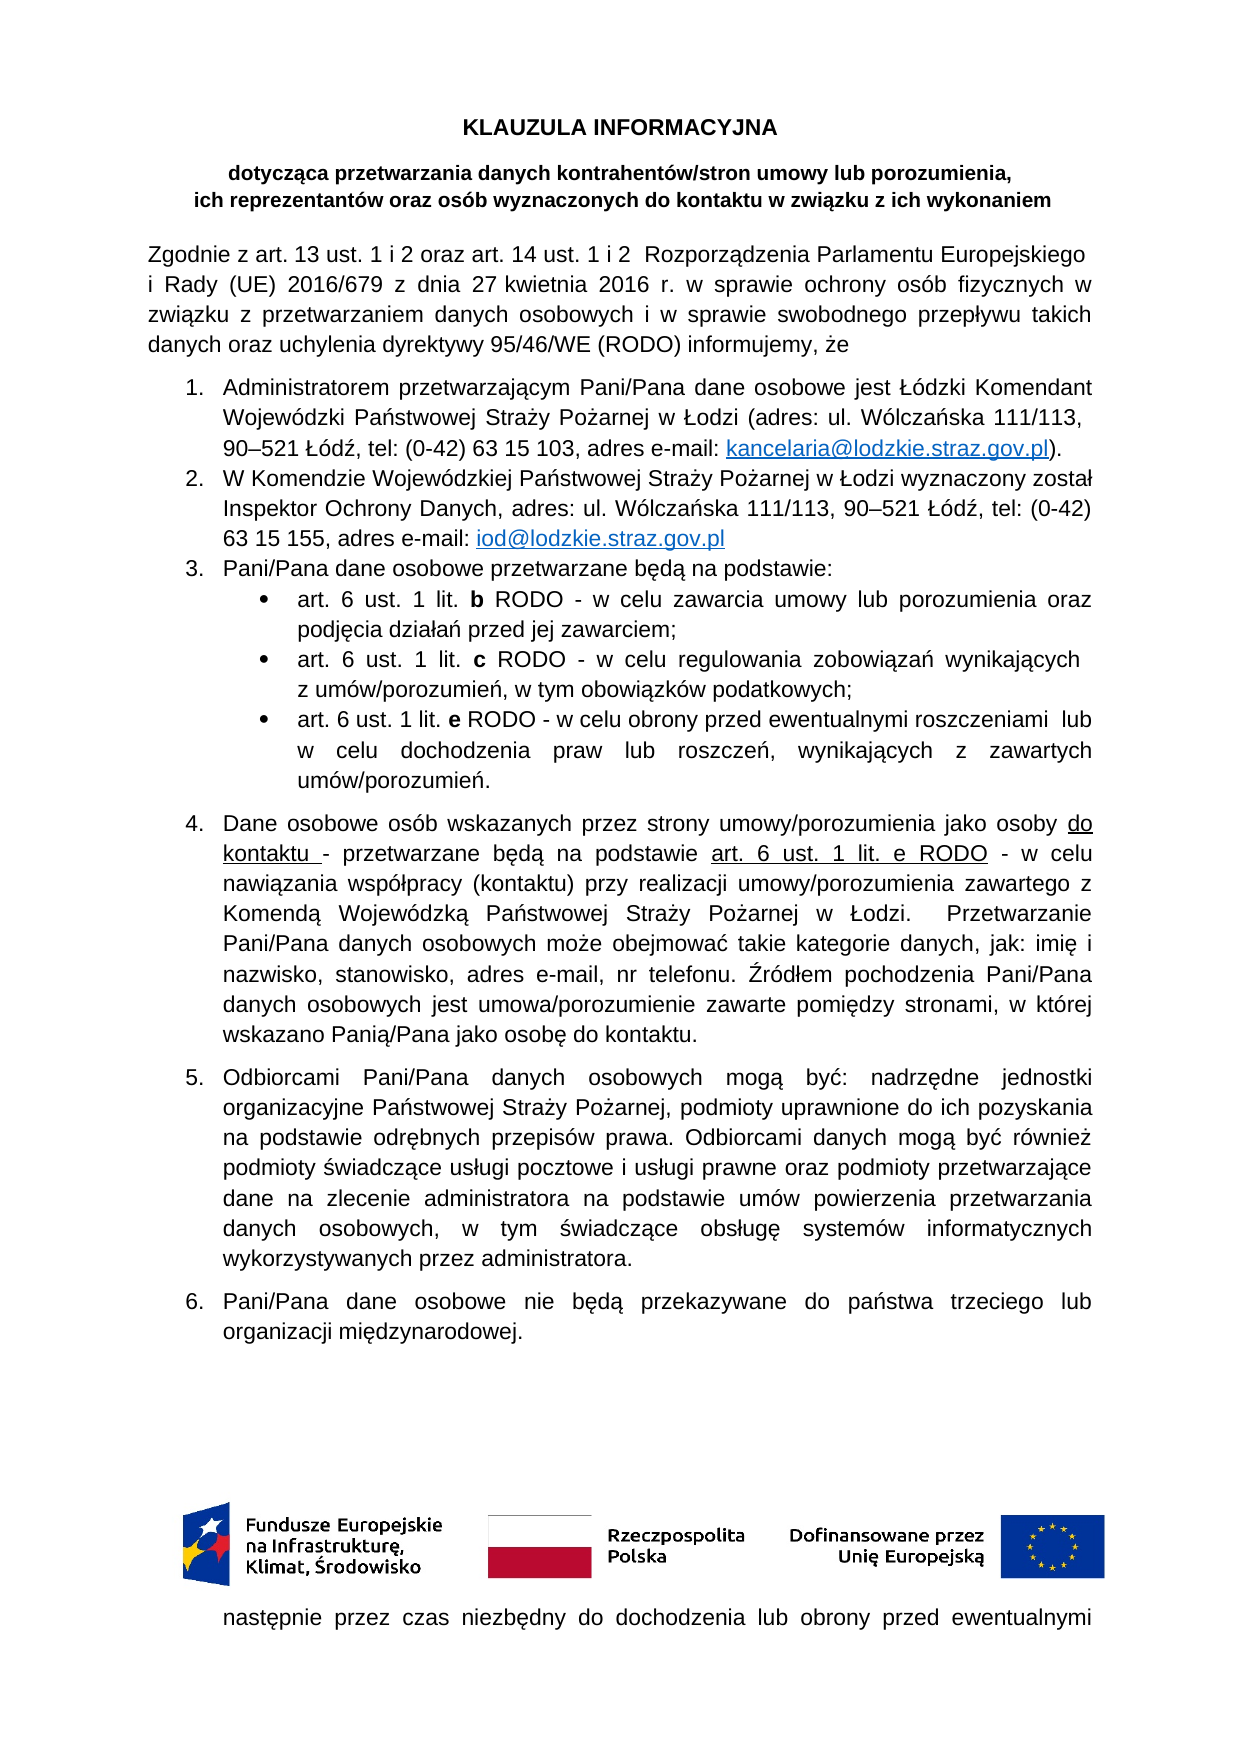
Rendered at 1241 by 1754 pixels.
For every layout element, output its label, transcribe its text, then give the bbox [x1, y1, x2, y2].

list art. 6 ust. 1 lit. e RODO - w celu obrony przed ewentualnymi roszczeniami lub w celu dochodzenia praw lub roszczeń, wynikających z zawartych umów/porozumień. [260, 706, 1093, 793]
list Pani/Pana dane osobowe nie będą przekazywane do państwa trzeciego lub organizacji międzynarodowej. [185, 1288, 1093, 1344]
text KLAUZULA INFORMACYJNA [148, 114, 1093, 140]
list art. 6 ust. 1 lit. b RODO - w celu zawarcia umowy lub porozumienia oraz podjęcia działań przed jej zawarciem; [260, 586, 1093, 642]
list Pani/Pana dane osobowe przetwarzane będą na podstawie: [185, 555, 1093, 582]
text Zgodnie z art. 13 ust. 1 i 2 oraz art. 14 ust. 1 i 2 Rozporządzenia Parlamentu Europejskiego i Rady (UE) 2016/679 z dnia 27 kwietnia 2016 r. w sprawie ochrony osób fizycznych w związku z przetwarzaniem danych osobowych i w sprawie swobodnego przepływu takich danych oraz uchylenia dyrektywy 95/46/WE (RODO) informujemy, że [148, 241, 1093, 358]
list Administratorem przetwarzającym Pani/Pana dane osobowe jest Łódzki Komendant Wojewódzki Państwowej Straży Pożarnej w Łodzi (adres: ul. Wólczańska 111/113, 90–521 Łódź, tel: (0-42) 63 15 103, adres e-mail: kancelaria@lodzkie.straz.gov.pl). [185, 374, 1093, 461]
list W Komendzie Wojewódzkiej Państwowej Straży Pożarnej w Łodzi wyznaczony został Inspektor Ochrony Danych, adres: ul. Wólczańska 111/113, 90–521 Łódź, tel: (0-42) 63 15 155, adres e-mail: iod@lodzkie.straz.gov.pl [185, 465, 1093, 551]
list Dane osobowe osób wskazanych przez strony umowy/porozumienia jako osoby do kontaktu - przetwarzane będą na podstawie art. 6 ust. 1 lit. e RODO - w celu nawiązania współpracy (kontaktu) przy realizacji umowy/porozumienia zawartego z Komendą Wojewódzką Państwowej Straży Pożarnej w Łodzi. Przetwarzanie Pani/Pana danych osobowych może obejmować takie kategorie danych, jak: imię i nazwisko, stanowisko, adres e-mail, nr telefonu. Źródłem pochodzenia Pani/Pana danych osobowych jest umowa/porozumienie zawarte pomiędzy stronami, w której wskazano Panią/Pana jako osobę do kontaktu. [185, 809, 1093, 1047]
list art. 6 ust. 1 lit. c RODO - w celu regulowania zobowiązań wynikających z umów/porozumień, w tym obowiązków podatkowych; [260, 646, 1093, 702]
text dotycząca przetwarzania danych kontrahentów/stron umowy lub porozumienia, ich reprezentantów oraz osób wyznaczonych do kontaktu w związku z ich wykonaniem [148, 161, 1093, 212]
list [185, 1607, 1093, 1631]
list Odbiorcami Pani/Pana danych osobowych mogą być: nadrzędne jednostki organizacyjne Państwowej Straży Pożarnej, podmioty uprawnione do ich pozyskania na podstawie odrębnych przepisów prawa. Odbiorcami danych mogą być również podmioty świadczące usługi pocztowe i usługi prawne oraz podmioty przetwarzające dane na zlecenie administratora na podstawie umów powierzenia przetwarzania danych osobowych, w tym świadczące obsługę systemów informatycznych wykorzystywanych przez administratora. [185, 1064, 1093, 1271]
picture [161, 1481, 1127, 1607]
